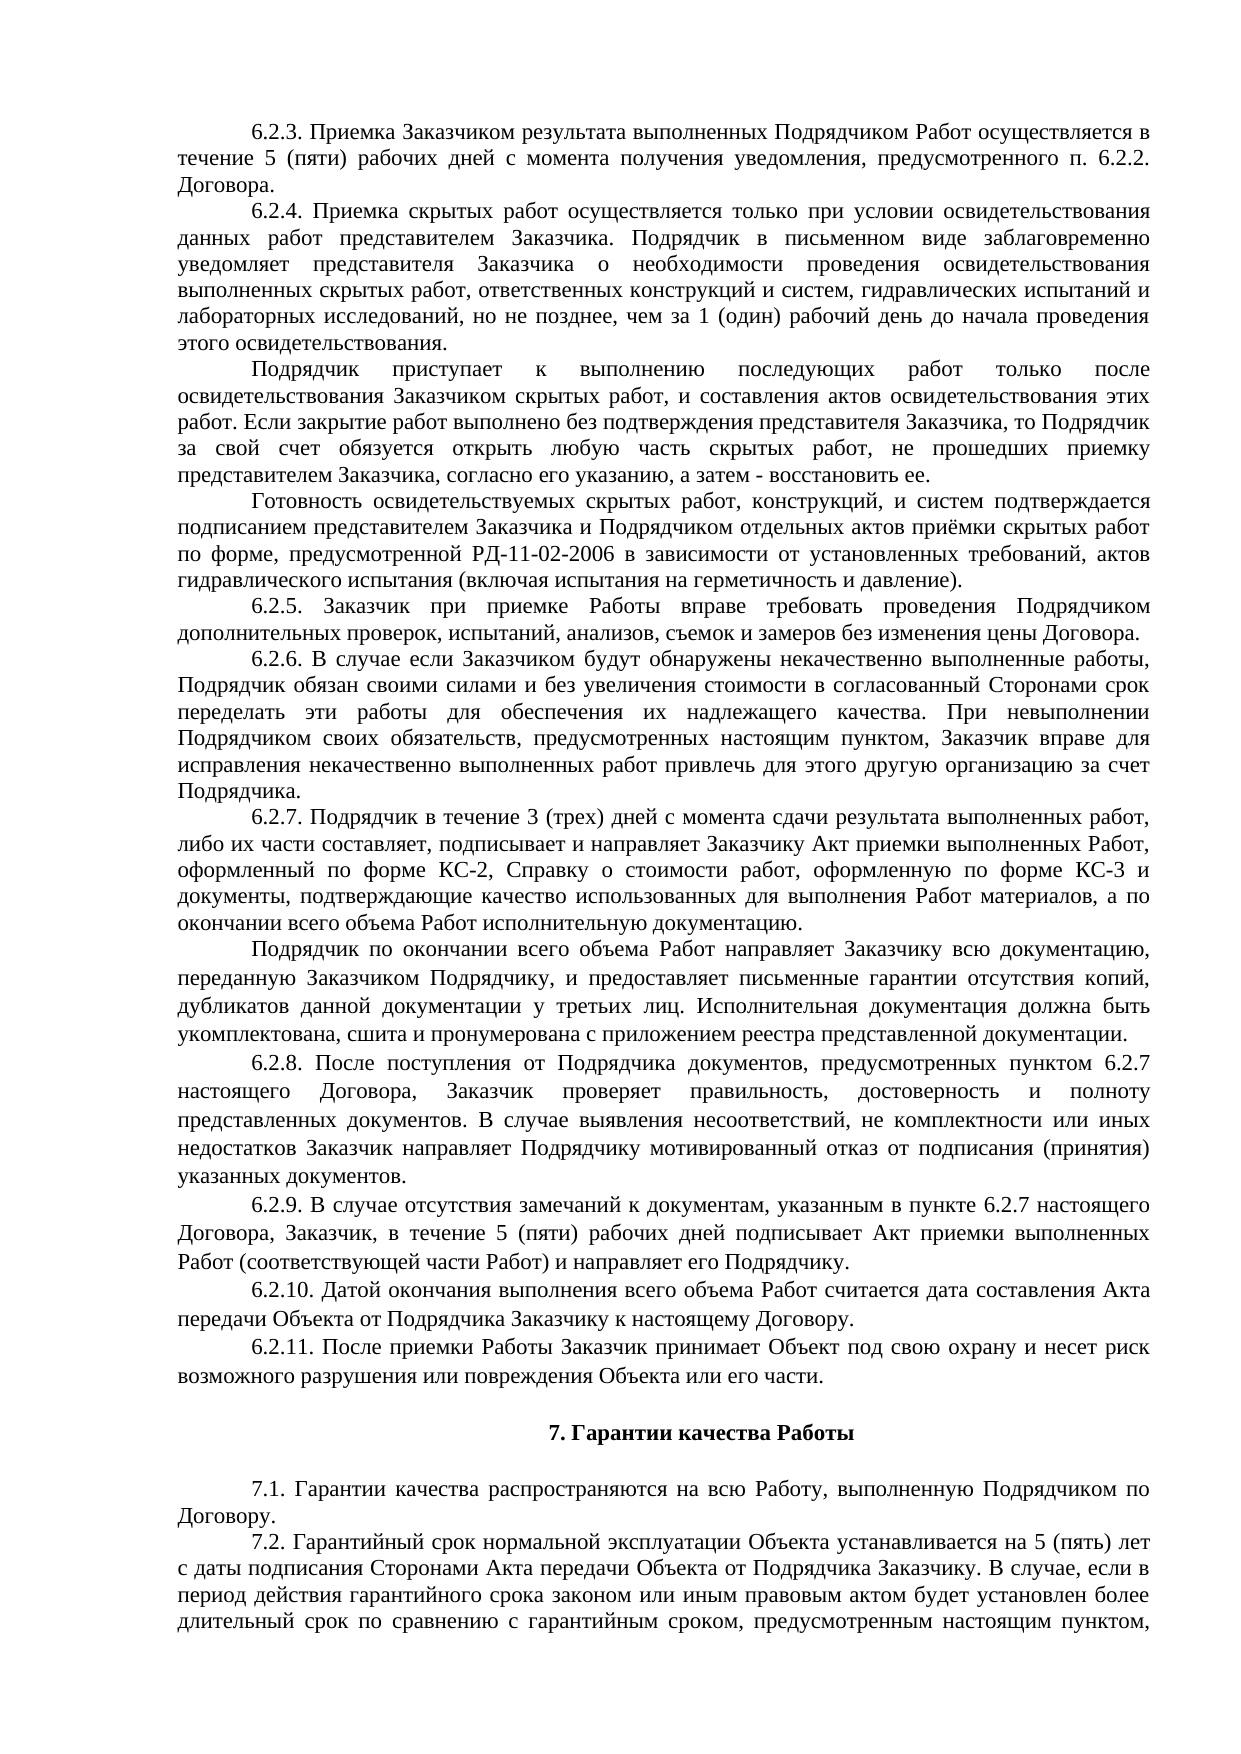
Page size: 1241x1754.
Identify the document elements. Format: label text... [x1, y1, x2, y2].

text 6.2.8. После поступления от Подрядчика документов, предусмотренных пунктом 6.2.7 настоящего Договора, Заказчик проверяет правильность, достоверность и полноту представленных документов. В случае выявления несоответствий, не комплектности или иных недостатков Заказчик направляет Подрядчику мотивированный отказ от подписания (принятия) указанных документов. [177, 1049, 1152, 1189]
text Готовность освидетельствуемых скрытых работ, конструкций, и систем подтверждается подписанием представителем Заказчика и Подрядчиком отдельных актов приёмки скрытых работ по форме, предусмотренной РД-11-02-2006 в зависимости от установленных требований, актов гидравлического испытания (включая испытания на герметичность и давление). [177, 487, 1152, 592]
text 6.2.10. Датой окончания выполнения всего объема Работ считается дата составления Акта передачи Объекта от Подрядчика Заказчику к настоящему Договору. [177, 1276, 1152, 1331]
text 6.2.6. В случае если Заказчиком будут обнаружены некачественно выполненные работы, Подрядчик обязан своими силами и без увеличения стоимости в согласованный Сторонами срок переделать эти работы для обеспечения их надлежащего качества. При невыполнении Подрядчиком своих обязательств, предусмотренных настоящим пунктом, Заказчик вправе для исправления некачественно выполненных работ привлечь для этого другую организацию за счет Подрядчика. [177, 645, 1152, 803]
text Подрядчик по окончании всего объема Работ направляет Заказчику всю документацию, переданную Заказчиком Подрядчику, и предоставляет письменные гарантии отсутствия копий, дубликатов данной документации у третьих лиц. Исполнительная документация должна быть укомплектована, сшита и пронумерована с приложением реестра представленной документации. [177, 935, 1152, 1047]
text 6.2.3. Приемка Заказчиком результата выполненных Подрядчиком Работ осуществляется в течение 5 (пяти) рабочих дней с момента получения уведомления, предусмотренного п. 6.2.2. Договора. [177, 118, 1152, 197]
text 7. Гарантии качества Работы [177, 1418, 1152, 1445]
text 7.1. Гарантии качества распространяются на всю Работу, выполненную Подрядчиком по Договору. [177, 1475, 1152, 1528]
text Подрядчик приступает к выполнению последующих работ только после освидетельствования Заказчиком скрытых работ, и составления актов освидетельствования этих работ. Если закрытие работ выполнено без подтверждения представителя Заказчика, то Подрядчик за свой счет обязуется открыть любую часть скрытых работ, не прошедших приемку представителем Заказчика, согласно его указанию, а затем - восстановить ее. [177, 355, 1152, 487]
text 6.2.9. В случае отсутствия замечаний к документам, указанным в пункте 6.2.7 настоящего Договора, Заказчик, в течение 5 (пяти) рабочих дней подписывает Акт приемки выполненных Работ (соответствующей части Работ) и направляет его Подрядчику. [177, 1191, 1152, 1274]
text 6.2.4. Приемка скрытых работ осуществляется только при условии освидетельствования данных работ представителем Заказчика. Подрядчик в письменном виде заблаговременно уведомляет представителя Заказчика о необходимости проведения освидетельствования выполненных скрытых работ, ответственных конструкций и систем, гидравлических испытаний и лабораторных исследований, но не позднее, чем за 1 (один) рабочий день до начала проведения этого освидетельствования. [177, 197, 1152, 355]
text 6.2.7. Подрядчик в течение 3 (трех) дней с момента сдачи результата выполненных работ, либо их части составляет, подписывает и направляет Заказчику Акт приемки выполненных Работ, оформленный по форме КС-2, Справку о стоимости работ, оформленную по форме КС-3 и документы, подтверждающие качество использованных для выполнения Работ материалов, а по окончании всего объема Работ исполнительную документацию. [177, 803, 1152, 935]
text 6.2.5. Заказчик при приемке Работы вправе требовать проведения Подрядчиком дополнительных проверок, испытаний, анализов, съемок и замеров без изменения цены Договора. [177, 592, 1152, 645]
text 6.2.11. После приемки Работы Заказчик принимает Объект под свою охрану и несет риск возможного разрушения или повреждения Объекта или его части. [177, 1333, 1152, 1388]
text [177, 1528, 1152, 1633]
